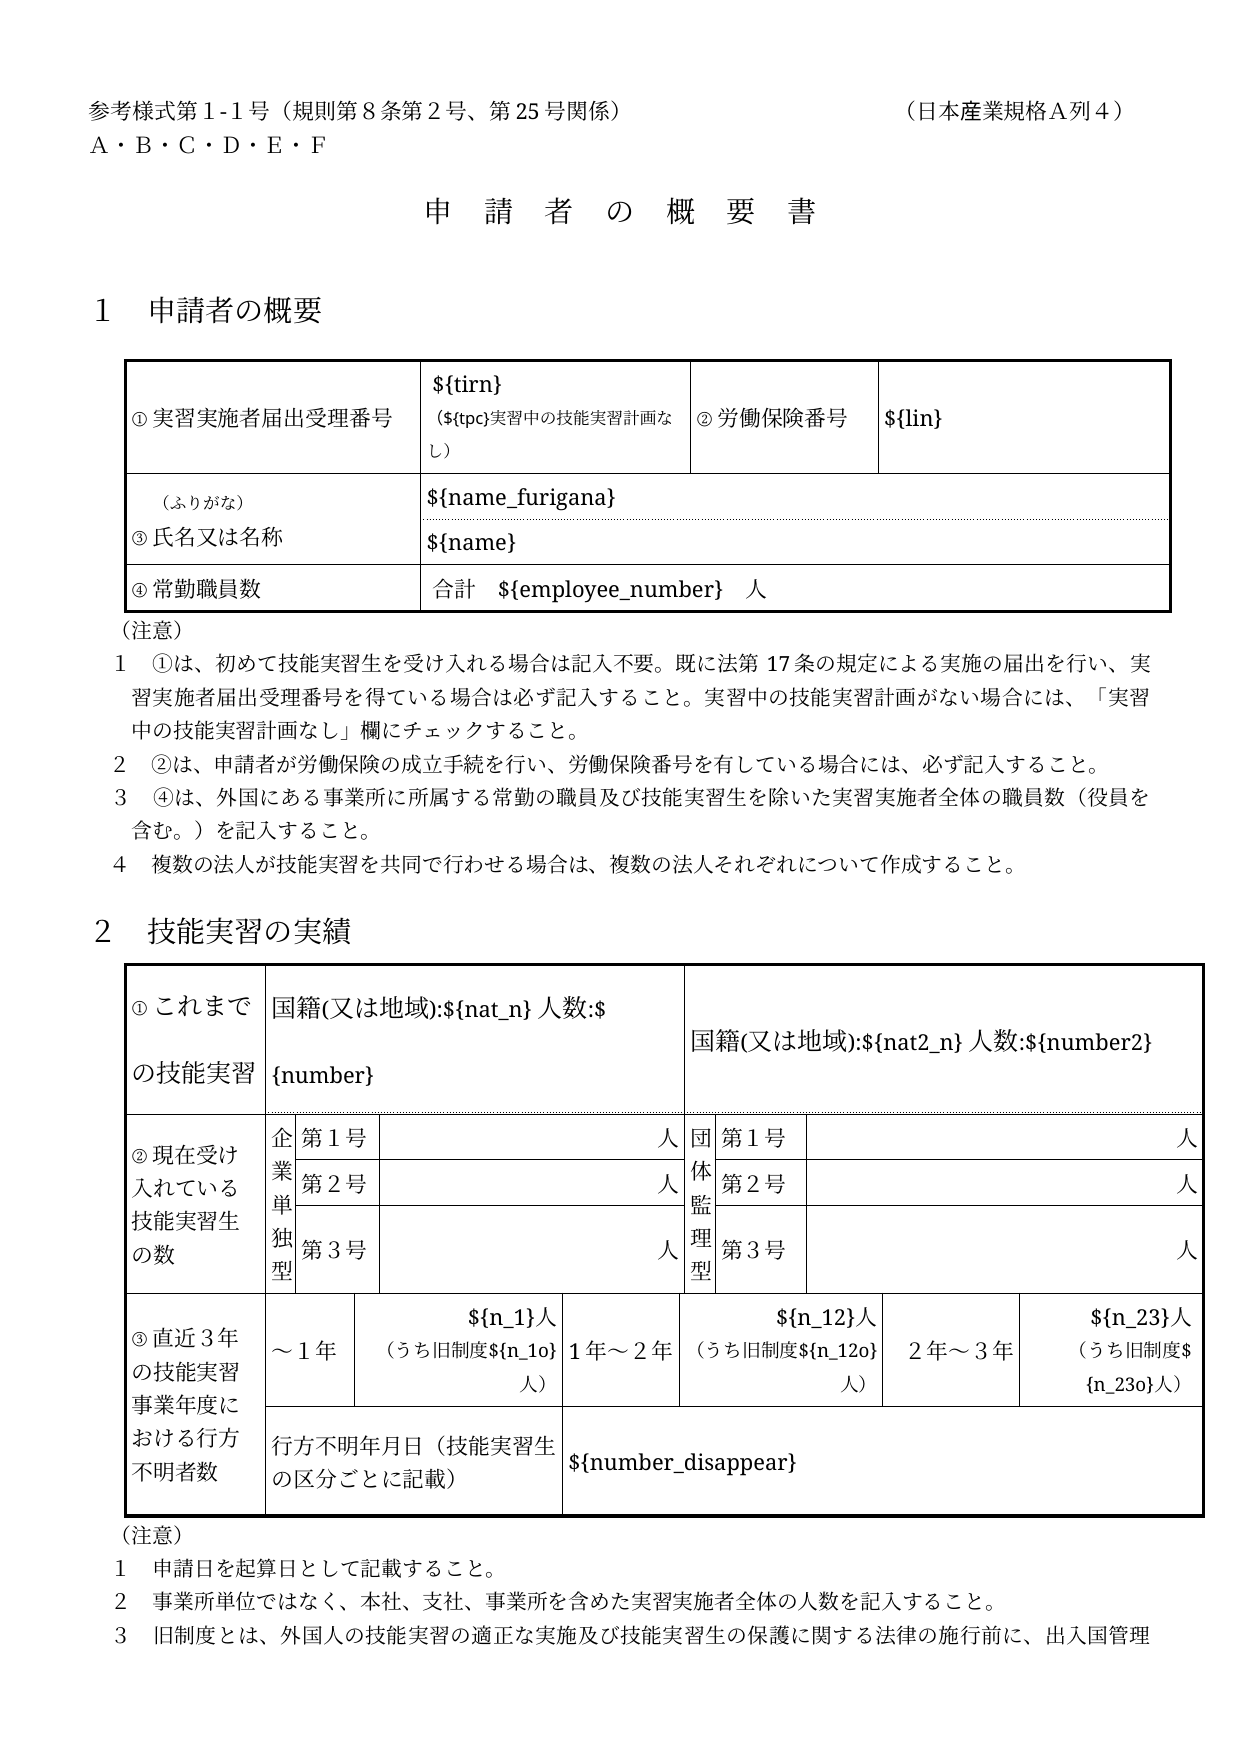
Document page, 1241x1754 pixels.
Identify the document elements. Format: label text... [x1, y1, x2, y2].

table_cell 国籍(又は地域):${nat2_n} 人数:${number2} [685, 966, 1202, 1112]
table_header ①これまでの技能実習生の受入れ実績（旧制度による受入れ含む。） [127, 966, 265, 1114]
table_cell 行方不明年月日（技能実習生の区分ごとに記載） [266, 1407, 562, 1514]
table_cell 第２号 [296, 1160, 379, 1205]
table_cell ${n_1}人 （うち旧制度${n_1o}人） [355, 1294, 562, 1406]
table_cell 人 [380, 1160, 684, 1205]
table_cell 人 [807, 1160, 1202, 1205]
table_cell ${n_23}人 （うち旧制度${n_23o}人） [1020, 1294, 1202, 1406]
table_cell ④常勤職員数 [127, 565, 420, 610]
table_cell ２年～３年 [883, 1294, 1019, 1406]
table_cell ②現在受け入れている技能実習生の数 [127, 1115, 265, 1293]
text 参考様式第１-１号（規則第８条第２号、第25号関係） （日本産業規格Ａ列４） [89, 94, 1152, 127]
text ２ 技能実習の実績 [89, 896, 1152, 963]
table_cell ${number_disappear} [563, 1407, 1202, 1514]
text １ 申請者の概要 [89, 276, 1152, 342]
table_cell （ふりがな） ③氏名又は名称 [127, 474, 420, 564]
table_cell ${name_furigana} [421, 474, 1169, 519]
text ２ 事業所単位ではなく、本社、支社、事業所を含めた実習実施者全体の人数を記入すること。 [111, 1584, 1152, 1617]
table_cell 第１号 [296, 1115, 379, 1159]
table_header ①実習実施者届出受理番号 [127, 362, 420, 473]
text （注意） [111, 613, 1152, 646]
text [111, 1617, 1152, 1651]
table_cell 第１号 [716, 1115, 806, 1159]
table_cell 1年～２年 [563, 1294, 679, 1406]
table_cell ${name} [421, 519, 1169, 564]
table_cell ③直近３年の技能実習事業年度における行方不明者数 [127, 1294, 265, 1514]
text ２ ②は、申請者が労働保険の成立手続を行い、労働保険番号を有している場合には、必ず記入すること。 [89, 746, 1152, 780]
text （注意） [111, 1517, 1152, 1551]
text ３ ④は、外国にある事業所に所属する常勤の職員及び技能実習生を除いた実習実施者全体の職員数（役員を含む。）を記入すること。 [111, 780, 1152, 846]
table_cell 第２号 [716, 1160, 806, 1205]
text 申請者の概要書 [89, 177, 1152, 243]
table_cell 第３号 [296, 1206, 379, 1293]
table_cell ～１年 [266, 1294, 354, 1406]
table_cell 企業単独型 [266, 1115, 295, 1293]
table_cell 人 [380, 1206, 684, 1293]
table_cell 合計 ${employee_number} 人 [421, 565, 1169, 610]
text ４ 複数の法人が技能実習を共同で行わせる場合は、複数の法人それぞれについて作成すること。 [89, 846, 1152, 880]
table_cell ${n_12}人 （うち旧制度${n_12o}人） [680, 1294, 882, 1406]
table_header ${tirn} （${tpc}実習中の技能実習計画なし） [421, 362, 690, 473]
table_cell 第３号 [716, 1206, 806, 1293]
table_header ${lin} [879, 362, 1169, 473]
table_cell 国籍(又は地域):${nat_n} 人数:${number} [266, 966, 684, 1112]
text １ ①は、初めて技能実習生を受け入れる場合は記入不要。既に法第17条の規定による実施の届出を行い、実習実施者届出受理番号を得ている場合は必ず記入すること。実習中の技能実習計画がない場合には、「実習中の技能実習計画なし」欄にチェックすること。 [111, 646, 1152, 746]
table_cell 人 [380, 1115, 684, 1159]
table_header ②労働保険番号 [691, 362, 878, 473]
text １ 申請日を起算日として記載すること。 [111, 1551, 1152, 1584]
table_cell 団体監理型 [685, 1115, 715, 1293]
table_cell 人 [807, 1115, 1202, 1159]
table_cell 人 [807, 1206, 1202, 1293]
text Ａ・Ｂ・Ｃ・Ｄ・Ｅ・Ｆ [89, 127, 1152, 160]
